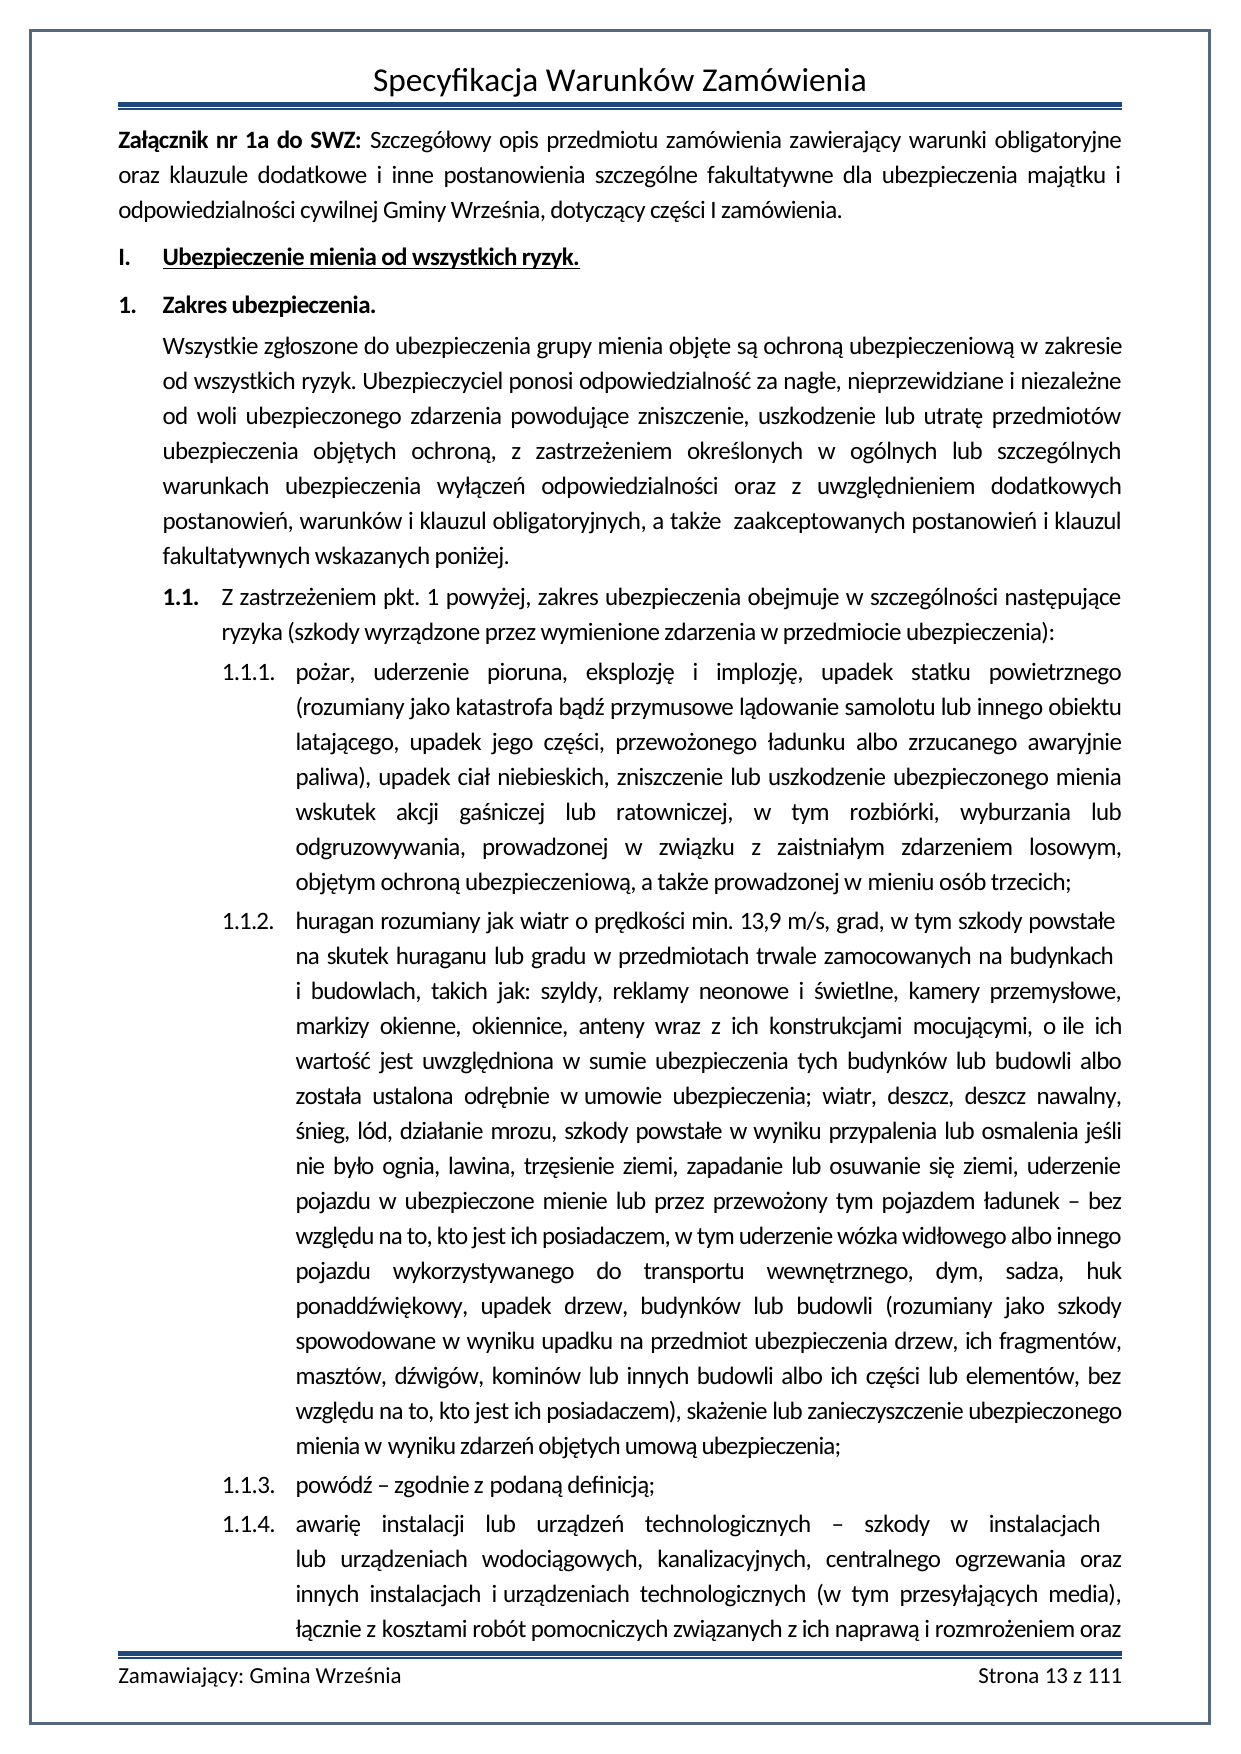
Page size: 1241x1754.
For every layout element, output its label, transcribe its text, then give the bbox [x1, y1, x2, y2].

list powódź – zgodnie z podaną definicją; [222, 1469, 1122, 1499]
list Ubezpieczenie mienia od wszystkich ryzyk. [118, 242, 1122, 272]
list pożar, uderzenie pioruna, eksplozję i implozję, upadek statku powietrznego (rozumiany jako katastrofa bądź przymusowe lądowanie samolotu lub innego obiektu latającego, upadek jego części, przewożonego ładunku albo zrzucanego awaryjnie paliwa), upadek ciał niebieskich, zniszczenie lub uszkodzenie ubezpieczonego mienia wskutek akcji gaśniczej lub ratowniczej, w tym rozbiórki, wyburzania lub odgruzowywania, prowadzonej w związku z zaistniałym zdarzeniem losowym, objętym ochroną ubezpieczeniową, a także prowadzonej w mieniu osób trzecich; [222, 656, 1122, 896]
list huragan rozumiany jak wiatr o prędkości min. 13,9 m/s, grad, w tym szkody powstałe na skutek huraganu lub gradu w przedmiotach trwale zamocowanych na budynkach i budowlach, takich jak: szyldy, reklamy neonowe i świetlne, kamery przemysłowe, markizy okienne, okiennice, anteny wraz z ich konstrukcjami mocującymi, o ile ich wartość jest uwzględniona w sumie ubezpieczenia tych budynków lub budowli albo została ustalona odrębnie w umowie ubezpieczenia; wiatr, deszcz, deszcz nawalny, śnieg, lód, działanie mrozu, szkody powstałe w wyniku przypalenia lub osmalenia jeśli nie było ognia, lawina, trzęsienie ziemi, zapadanie lub osuwanie się ziemi, uderzenie pojazdu w ubezpieczone mienie lub przez przewożony tym pojazdem ładunek – bez względu na to, kto jest ich posiadaczem, w tym uderzenie wózka widłowego albo innego pojazdu wykorzystywanego do transportu wewnętrznego, dym, sadza, huk ponaddźwiękowy, upadek drzew, budynków lub budowli (rozumiany jako szkody spowodowane w wyniku upadku na przedmiot ubezpieczenia drzew, ich fragmentów, masztów, dźwigów, kominów lub innych budowli albo ich części lub elementów, bez względu na to, kto jest ich posiadaczem), skażenie lub zanieczyszczenie ubezpieczonego mienia w wyniku zdarzeń objętych umową ubezpieczenia; [222, 905, 1122, 1460]
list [222, 1508, 1122, 1644]
list Zakres ubezpieczenia. [118, 289, 1122, 319]
list Załącznik nr 1a do SWZ: Szczegółowy opis przedmiotu zamówienia zawierający warunki obligatoryjne oraz klauzule dodatkowe i inne postanowienia szczególne fakultatywne dla ubezpieczenia majątku i odpowiedzialności cywilnej Gminy Września, dotyczący części I zamówienia. [118, 124, 1122, 224]
text Wszystkie zgłoszone do ubezpieczenia grupy mienia objęte są ochroną ubezpieczeniową w zakresie od wszystkich ryzyk. Ubezpieczyciel ponosi odpowiedzialność za nagłe, nieprzewidziane i niezależne od woli ubezpieczonego zdarzenia powodujące zniszczenie, uszkodzenie lub utratę przedmiotów ubezpieczenia objętych ochroną, z zastrzeżeniem określonych w ogólnych lub szczególnych warunkach ubezpieczenia wyłączeń odpowiedzialności oraz z uwzględnieniem dodatkowych postanowień, warunków i klauzul obligatoryjnych, a także zaakceptowanych postanowień i klauzul fakultatywnych wskazanych poniżej. [162, 330, 1122, 571]
list Z zastrzeżeniem pkt. 1 powyżej, zakres ubezpieczenia obejmuje w szczególności następujące ryzyka (szkody wyrządzone przez wymienione zdarzenia w przedmiocie ubezpieczenia): [162, 582, 1122, 647]
